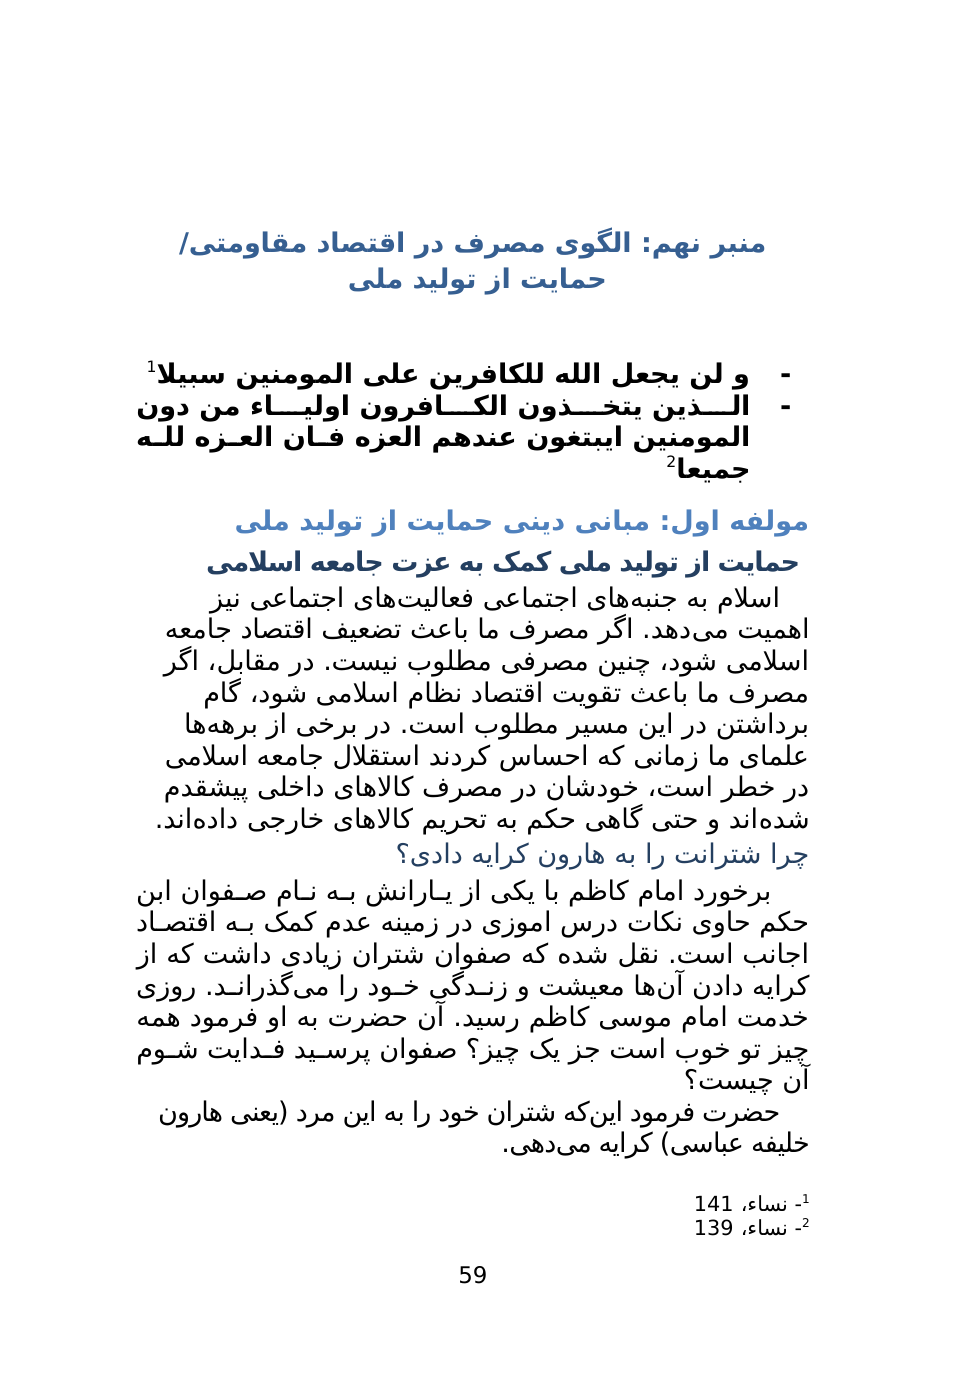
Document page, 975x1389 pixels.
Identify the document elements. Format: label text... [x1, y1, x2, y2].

list و لن یجعل الله للکافرین علی المومنین سبیلا [136, 358, 780, 390]
subtitle حمایت از تولید ملی کمک به عزت جامعه اسلامی [136, 546, 809, 577]
subtitle منبر نهم: الگوی مصرف در اقتصاد مقاومتی/ حمایت از تولید ملی [136, 227, 809, 295]
subtitle مولفه اول: مبانی دینی حمایت از تولید ملی [136, 506, 809, 537]
text حضرت فرمود این‌که شتران خود را به این مرد (یعنی هارون خلیفه عباسی) کرایه می‌دهی. [136, 1096, 809, 1159]
list الذین یتخذون الکافرون اولیاء من دون المومنین ایبتغون عندهم العزه فان العزه لله جمیعا [136, 390, 780, 485]
subtitle چرا شترانت را به هارون کرایه دادی؟ [136, 839, 809, 870]
text برخورد امام کاظم با یکی از یارانش به نام صفوان ابن حکم حاوی نکات درس اموزی در زمینه عدم کمک به اقتصاد اجانب است. نقل شده که صفوان شتران زیادی داشت که از کرایه دادن آن‌ها معیشت و زندگی خود را می‌گذراند. روزی خدمت امام موسی کاظم رسید. آن حضرت به او فرمود همه چیز تو خوب است جز یک چیز؟ صفوان پرسید فدایت شوم آن چیست؟ [136, 875, 809, 1096]
text اسلام به جنبه‌های اجتماعی فعالیت‌های اجتماعی نیز اهمیت می‌دهد. اگر مصرف ما باعث تضعیف اقتصاد جامعه اسلامی شود، چنین مصرفی مطلوب نیست. در مقابل، اگر مصرف ما باعث تقویت اقتصاد نظام اسلامی شود، گام برداشتن در این مسیر مطلوب است. در برخی از برهه‌ها علمای ما زمانی که احساس کردند استقلال جامعه اسلامی در خطر است، خودشان در مصرف کالاهای داخلی پیشقدم شده‌اند و حتی گاهی حکم به تحریم کالاهای خارجی داده‌اند. [136, 582, 809, 835]
